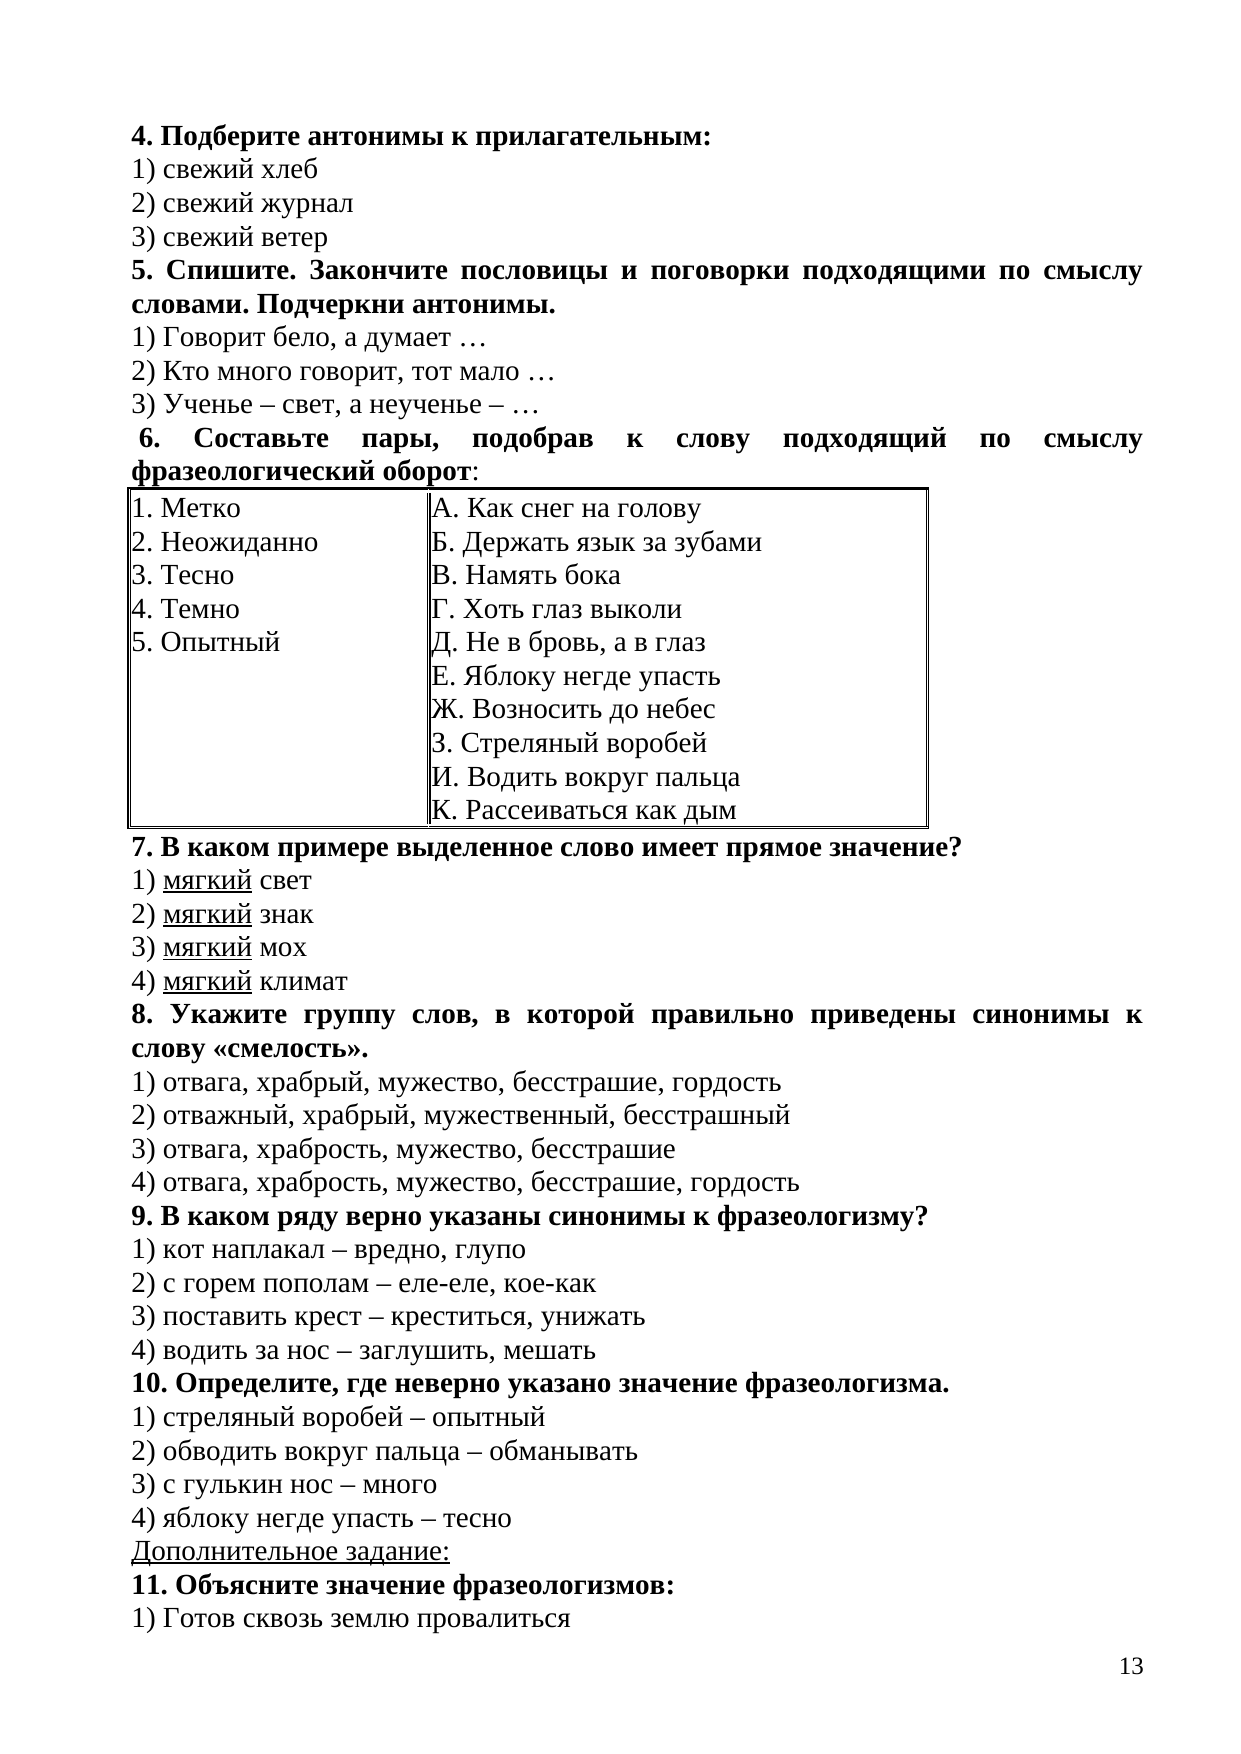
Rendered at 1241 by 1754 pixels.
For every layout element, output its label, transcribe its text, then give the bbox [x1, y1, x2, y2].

text 2) обводить вокруг пальца – обманывать [131, 1433, 1144, 1466]
text 7. В каком примере выделенное слово имеет прямое значение? [131, 829, 1144, 862]
text 4. Подберите антонимы к прилагательным: [131, 118, 1144, 152]
text 4) отвага, храбрость, мужество, бесстрашие, гордость [131, 1164, 1144, 1198]
text 1) свежий хлеб [131, 152, 1144, 185]
text 3) поставить крест – креститься, унижать [131, 1298, 1144, 1332]
text 3) мягкий мох [131, 929, 1144, 963]
text 1) Говорит бело, а думает … [131, 319, 1144, 353]
text 2) Кто много говорит, тот мало … [131, 353, 1144, 386]
text 3) отвага, храбрость, мужество, бесстрашие [131, 1131, 1144, 1164]
text 1) Готов сквозь землю провалиться [131, 1600, 1144, 1634]
text 3) с гулькин нос – много [131, 1466, 1144, 1500]
text 3) Ученье – свет, а неученье – … [131, 386, 1144, 420]
text 4) водить за нос – заглушить, мешать [131, 1332, 1144, 1366]
text 2) с горем пополам – еле-еле, кое-как [131, 1265, 1144, 1298]
text 2) мягкий знак [131, 896, 1144, 929]
table_header 1. Метко 2. Неожиданно 3. Тесно 4. Темно 5. Опытный [131, 489, 429, 826]
text 8. Укажите группу слов, в которой правильно приведены синонимы к слову «смелость». [131, 997, 1144, 1064]
text 2) свежий журнал [131, 185, 1144, 219]
text 5. Спишите. Закончите пословицы и поговорки подходящими по смыслу словами. Подчеркни антонимы. [131, 252, 1144, 319]
text 1) отвага, храбрый, мужество, бесстрашие, гордость [131, 1064, 1144, 1097]
text 1) стреляный воробей – опытный [131, 1399, 1144, 1433]
text 9. В каком ряду верно указаны синонимы к фразеологизму? [131, 1198, 1144, 1231]
text 1) кот наплакал – вредно, глупо [131, 1231, 1144, 1265]
text Дополнительное задание: [131, 1533, 1144, 1567]
text 4) мягкий климат [131, 963, 1144, 997]
text 3) свежий ветер [131, 219, 1144, 252]
text 1) мягкий свет [131, 862, 1144, 896]
text 11. Объясните значение фразеологизмов: [131, 1567, 1144, 1600]
text 4) яблоку негде упасть – тесно [131, 1500, 1144, 1533]
text 10. Определите, где неверно указано значение фразеологизма. [131, 1366, 1144, 1399]
text 2) отважный, храбрый, мужественный, бесстрашный [131, 1097, 1144, 1131]
text 6. Составьте пары, подобрав к слову подходящий по смыслу фразеологический оборот: [131, 420, 1144, 487]
table_header А. Как снег на голову Б. Держать язык за зубами В. Намять бока Г. Хоть глаз выколи Д. Не в бровь, а в глаз Е. Яблоку негде упасть Ж. Возносить до небес З. Стреляный воробей И. Водить вокруг пальца К. Рассеиваться как дым [429, 490, 926, 826]
